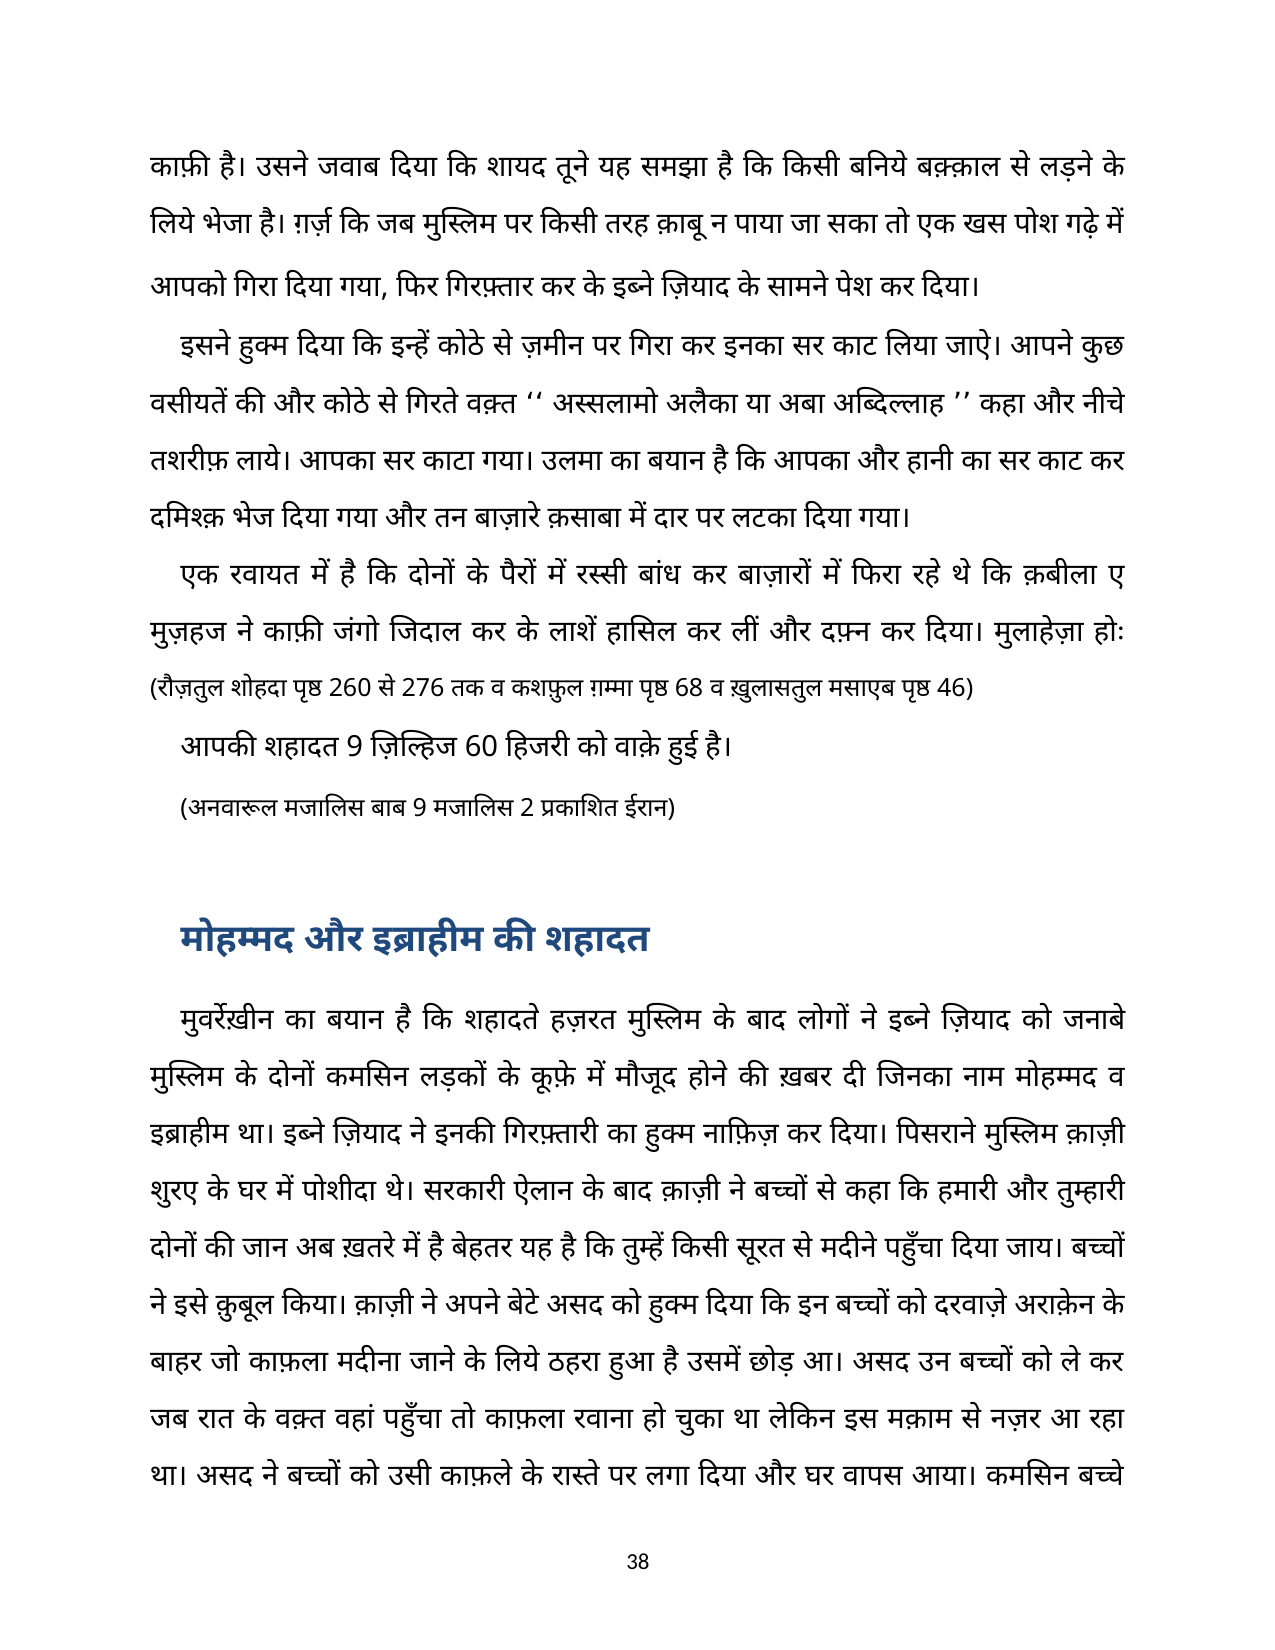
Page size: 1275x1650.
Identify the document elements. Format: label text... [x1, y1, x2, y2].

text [150, 150, 1125, 308]
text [150, 1003, 1125, 1497]
text एक रवायत में है कि दोनों के पैरों में रस्सी बांध कर बाज़ारों में फिरा रहे थे कि क़बीला ए मुज़हज ने काफ़ी जंगो जिदाल कर के लाशें हासिल कर लीं और दफ़्न कर दिया। मुलाहेज़ा होः (रौज़तुल शोहदा पृष्ठ 260 से 276 तक व कशफ़ुल ग़म्मा पृष्ठ 68 व ख़ुलासतुल मसाएब पृष्ठ 46) [150, 558, 1125, 707]
text इसने हुक्म दिया कि इन्हें कोठे से ज़मीन पर गिरा कर इनका सर काट लिया जाऐ। आपने कुछ वसीयतें की और कोठे से गिरते वक़्त ‘‘ अस्सलामो अलैका या अबा अब्दिल्लाह ’’ कहा और नीचे तशरीफ़ लाये। आपका सर काटा गया। उलमा का बयान है कि आपका और हानी का सर काट कर दमिश्क़ भेज दिया गया और तन बाज़ारे क़साबा में दार पर लटका दिया गया। [150, 329, 1125, 539]
text (अनवारूल मजालिस बाब 9 मजालिस 2 प्रकाशित ईरान) [150, 790, 1125, 827]
text आपकी शहादत 9 ज़िल्हिज 60 हिजरी को वाक़े हुई है। [150, 726, 1125, 768]
subtitle मोहम्मद और इब्राहीम की शहादत [150, 917, 1125, 966]
